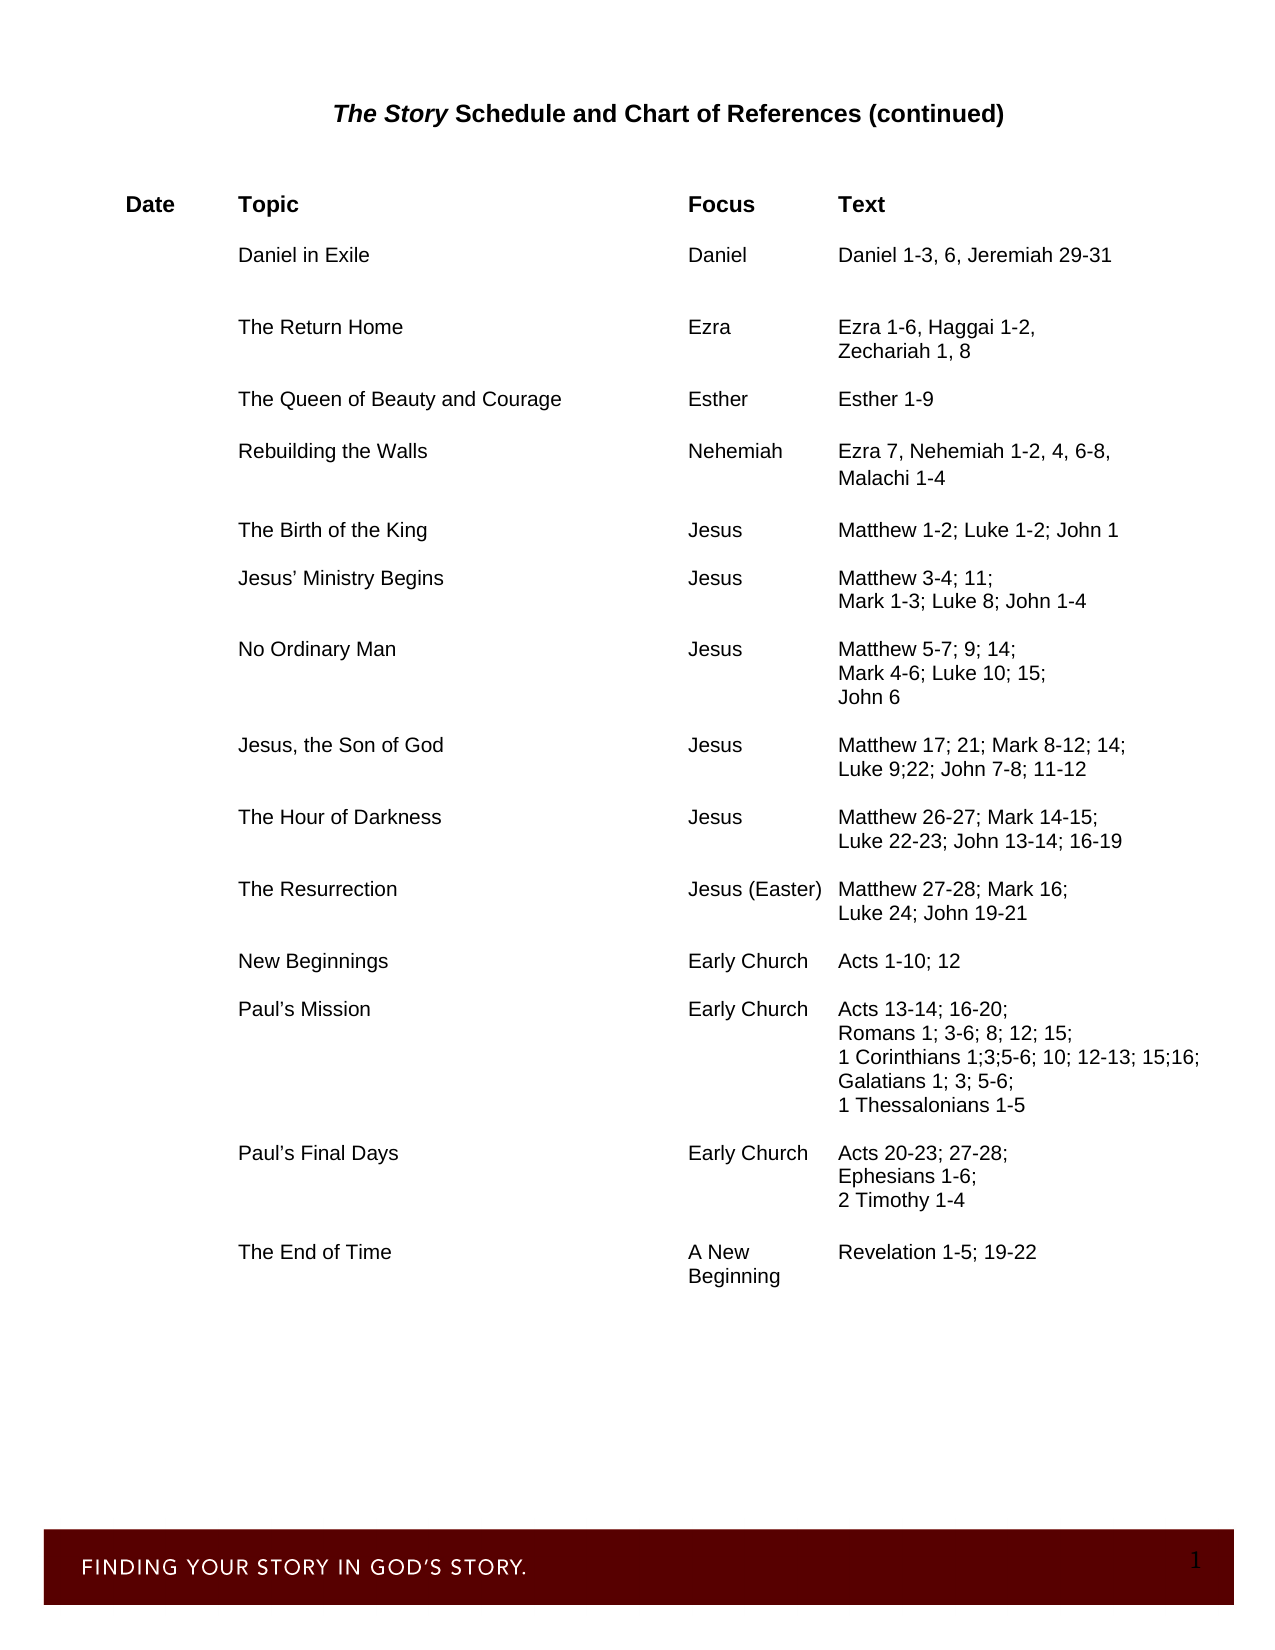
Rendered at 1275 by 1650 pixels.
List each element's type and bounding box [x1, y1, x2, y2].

picture [37, 1518, 1238, 1616]
